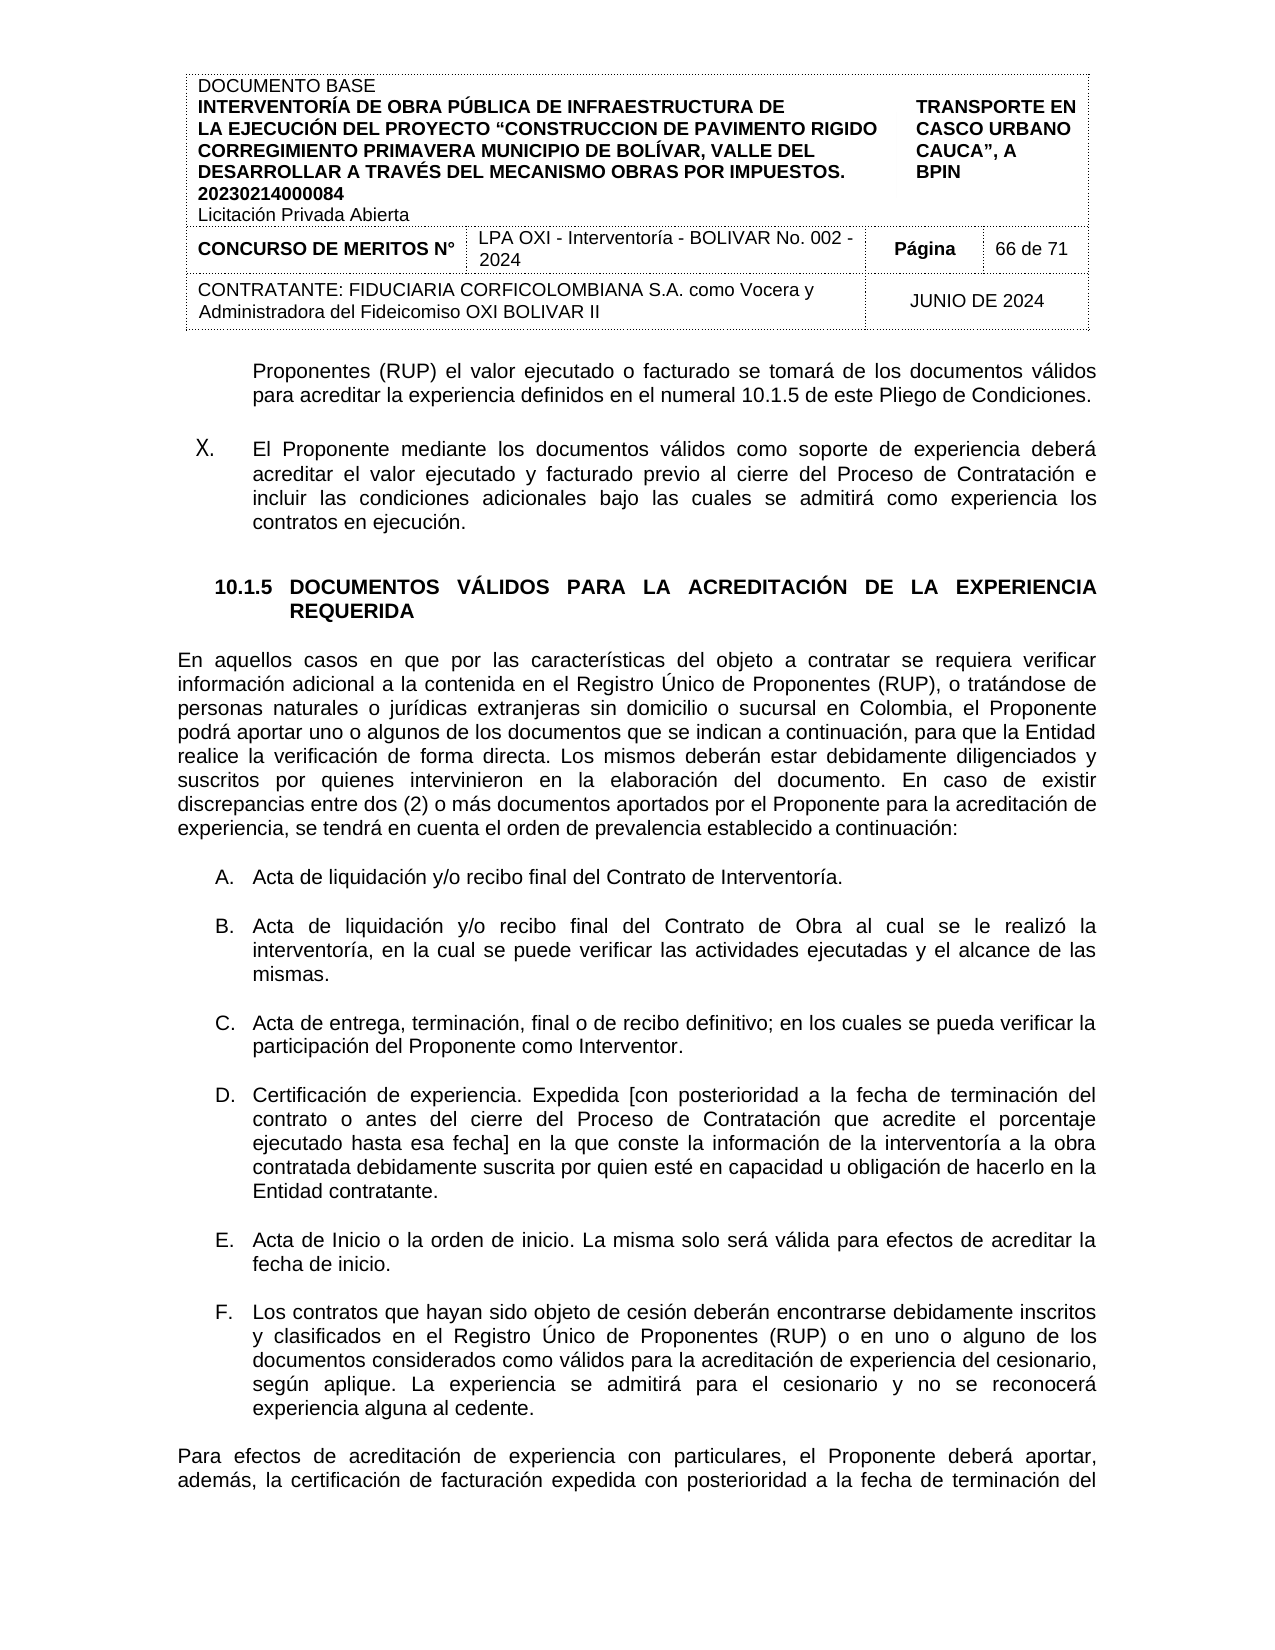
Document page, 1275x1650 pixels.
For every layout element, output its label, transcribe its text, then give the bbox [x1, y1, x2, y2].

list Los contratos que hayan sido objeto de cesión deberán encontrarse debidamente inscritos y clasificados en el Registro Único de Proponentes (RUP) o en uno o alguno de los documentos considerados como válidos para la acreditación de experiencia del cesionario, según aplique. La experiencia se admitirá para el cesionario y no se reconocerá experiencia alguna al cedente. [215, 1300, 1098, 1420]
text En aquellos casos en que por las características del objeto a contratar se requiera verificar información adicional a la contenida en el Registro Único de Proponentes (RUP), o tratándose de personas naturales o jurídicas extranjeras sin domicilio o sucursal en Colombia, el Proponente podrá aportar uno o algunos de los documentos que se indican a continuación, para que la Entidad realice la verificación de forma directa. Los mismos deberán estar debidamente diligenciados y suscritos por quienes intervinieron en la elaboración del documento. En caso de existir discrepancias entre dos (2) o más documentos aportados por el Proponente para la acreditación de experiencia, se tendrá en cuenta el orden de prevalencia establecido a continuación: [177, 648, 1098, 839]
list Acta de liquidación y/o recibo final del Contrato de Obra al cual se le realizó la interventoría, en la cual se puede verificar las actividades ejecutadas y el alcance de las mismas. [215, 913, 1098, 985]
list Acta de entrega, terminación, final o de recibo definitivo; en los cuales se pueda verificar la participación del Proponente como Interventor. [215, 1010, 1098, 1058]
list Acta de Inicio o la orden de inicio. La misma solo será válida para efectos de acreditar la fecha de inicio. [215, 1228, 1098, 1276]
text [177, 1444, 1098, 1492]
list Acta de liquidación y/o recibo final del Contrato de Interventoría. [215, 864, 1098, 888]
list El Proponente mediante los documentos válidos como soporte de experiencia deberá acreditar el valor ejecutado y facturado previo al cierre del Proceso de Contratación e incluir las condiciones adicionales bajo las cuales se admitirá como experiencia los contratos en ejecución. [215, 433, 1098, 534]
list DOCUMENTOS VÁLIDOS PARA LA ACREDITACIÓN DE LA EXPERIENCIA REQUERIDA [214, 575, 1098, 623]
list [215, 359, 1098, 407]
list Certificación de experiencia. Expedida [con posterioridad a la fecha de terminación del contrato o antes del cierre del Proceso de Contratación que acredite el porcentaje ejecutado hasta esa fecha] en la que conste la información de la interventoría a la obra contratada debidamente suscrita por quien esté en capacidad u obligación de hacerlo en la Entidad contratante. [215, 1083, 1098, 1203]
